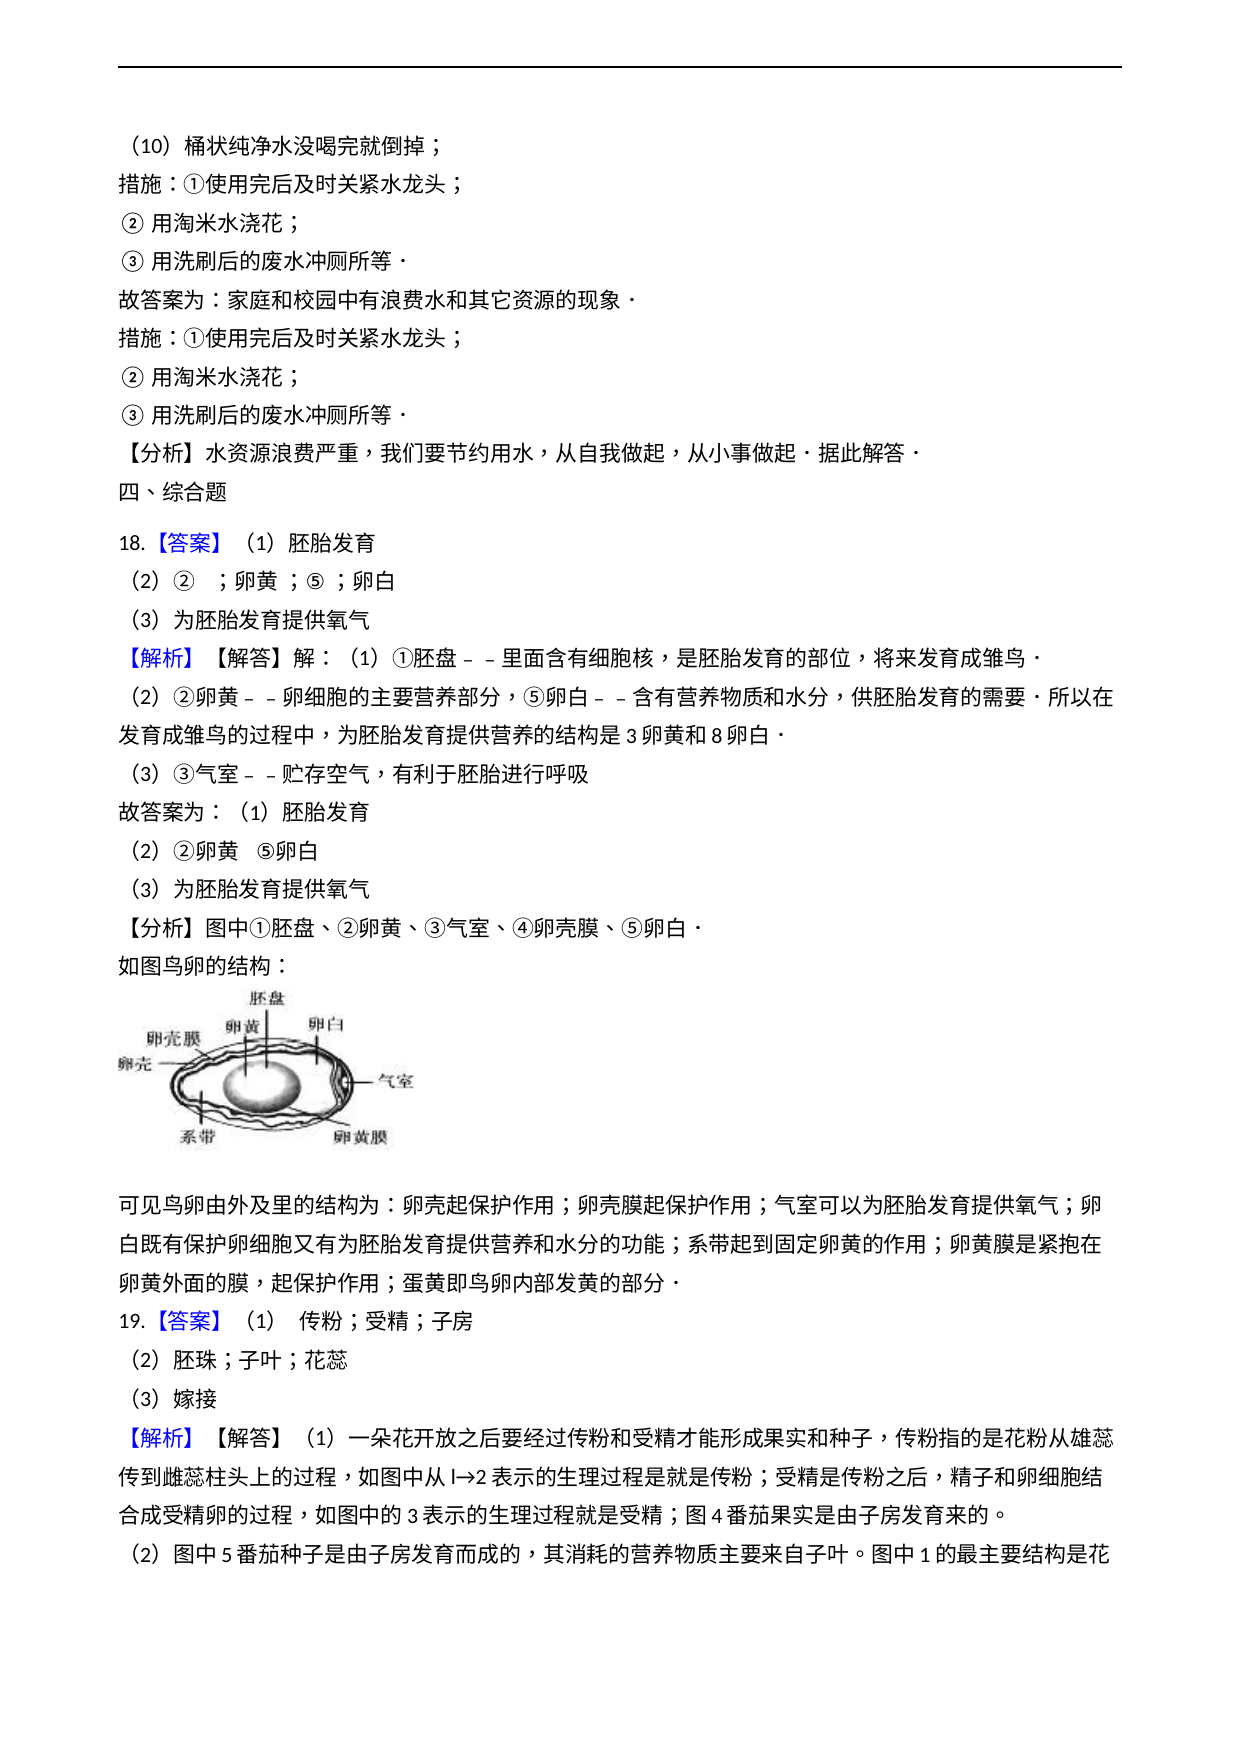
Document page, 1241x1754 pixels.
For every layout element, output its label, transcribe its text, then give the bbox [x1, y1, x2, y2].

text ③用洗刷后的废水冲厕所等． [118, 245, 1122, 277]
text （3）为胚胎发育提供氧气 [118, 603, 1122, 636]
text 【分析】水资源浪费严重，我们要节约用水，从自我做起，从小事做起．据此解答． [118, 437, 1122, 469]
text 可见鸟卵由外及里的结构为：卵壳起保护作用；卵壳膜起保护作用；气室可以为胚胎发育提供氧气；卵白既有保护卵细胞又有为胚胎发育提供营养和水分的功能；系带起到固定卵黄的作用；卵黄膜是紧抱在卵黄外面的膜，起保护作用；蛋黄即鸟卵内部发黄的部分． [118, 1188, 1122, 1299]
text （2）②卵黄 ⑤卵白 [118, 834, 1122, 867]
text ②用淘米水浇花； [118, 206, 1122, 239]
text （2）②卵黄﹣﹣卵细胞的主要营养部分，⑤卵白﹣﹣含有营养物质和水分，供胚胎发育的需要．所以在发育成雏鸟的过程中，为胚胎发育提供营养的结构是3卵黄和8卵白． [118, 680, 1122, 752]
text 措施：①使用完后及时关紧水龙头； [118, 322, 1122, 354]
text （3）③气室﹣﹣贮存空气，有利于胚胎进行呼吸 [118, 757, 1122, 790]
text （3）为胚胎发育提供氧气 [118, 873, 1122, 905]
text 故答案为：（1）胚胎发育 [118, 796, 1122, 828]
text 措施：①使用完后及时关紧水龙头； [118, 168, 1122, 200]
text 故答案为：家庭和校园中有浪费水和其它资源的现象． [118, 283, 1122, 316]
text ②用淘米水浇花； [118, 360, 1122, 393]
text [118, 1421, 1122, 1571]
text （10）桶状纯净水没喝完就倒掉； [118, 129, 1122, 162]
text 四、综合题 [118, 475, 1122, 508]
text 【分析】图中①胚盘、②卵黄、③气室、④卵壳膜、⑤卵白． [118, 911, 1122, 944]
text 18.【答案】（1）胚胎发育 [118, 526, 1122, 559]
text ③用洗刷后的废水冲厕所等． [118, 398, 1122, 431]
picture [118, 988, 415, 1151]
text 19.【答案】（1） 传粉；受精；子房 （2）胚珠；子叶；花蕊 （3）嫁接 [118, 1305, 1122, 1415]
text 如图鸟卵的结构： [118, 950, 1122, 982]
text （2）② ；卵黄 ；⑤ ；卵白 [118, 565, 1122, 597]
text 【解析】【解答】解：（1）①胚盘﹣﹣里面含有细胞核，是胚胎发育的部位，将来发育成雏鸟． [118, 642, 1122, 674]
